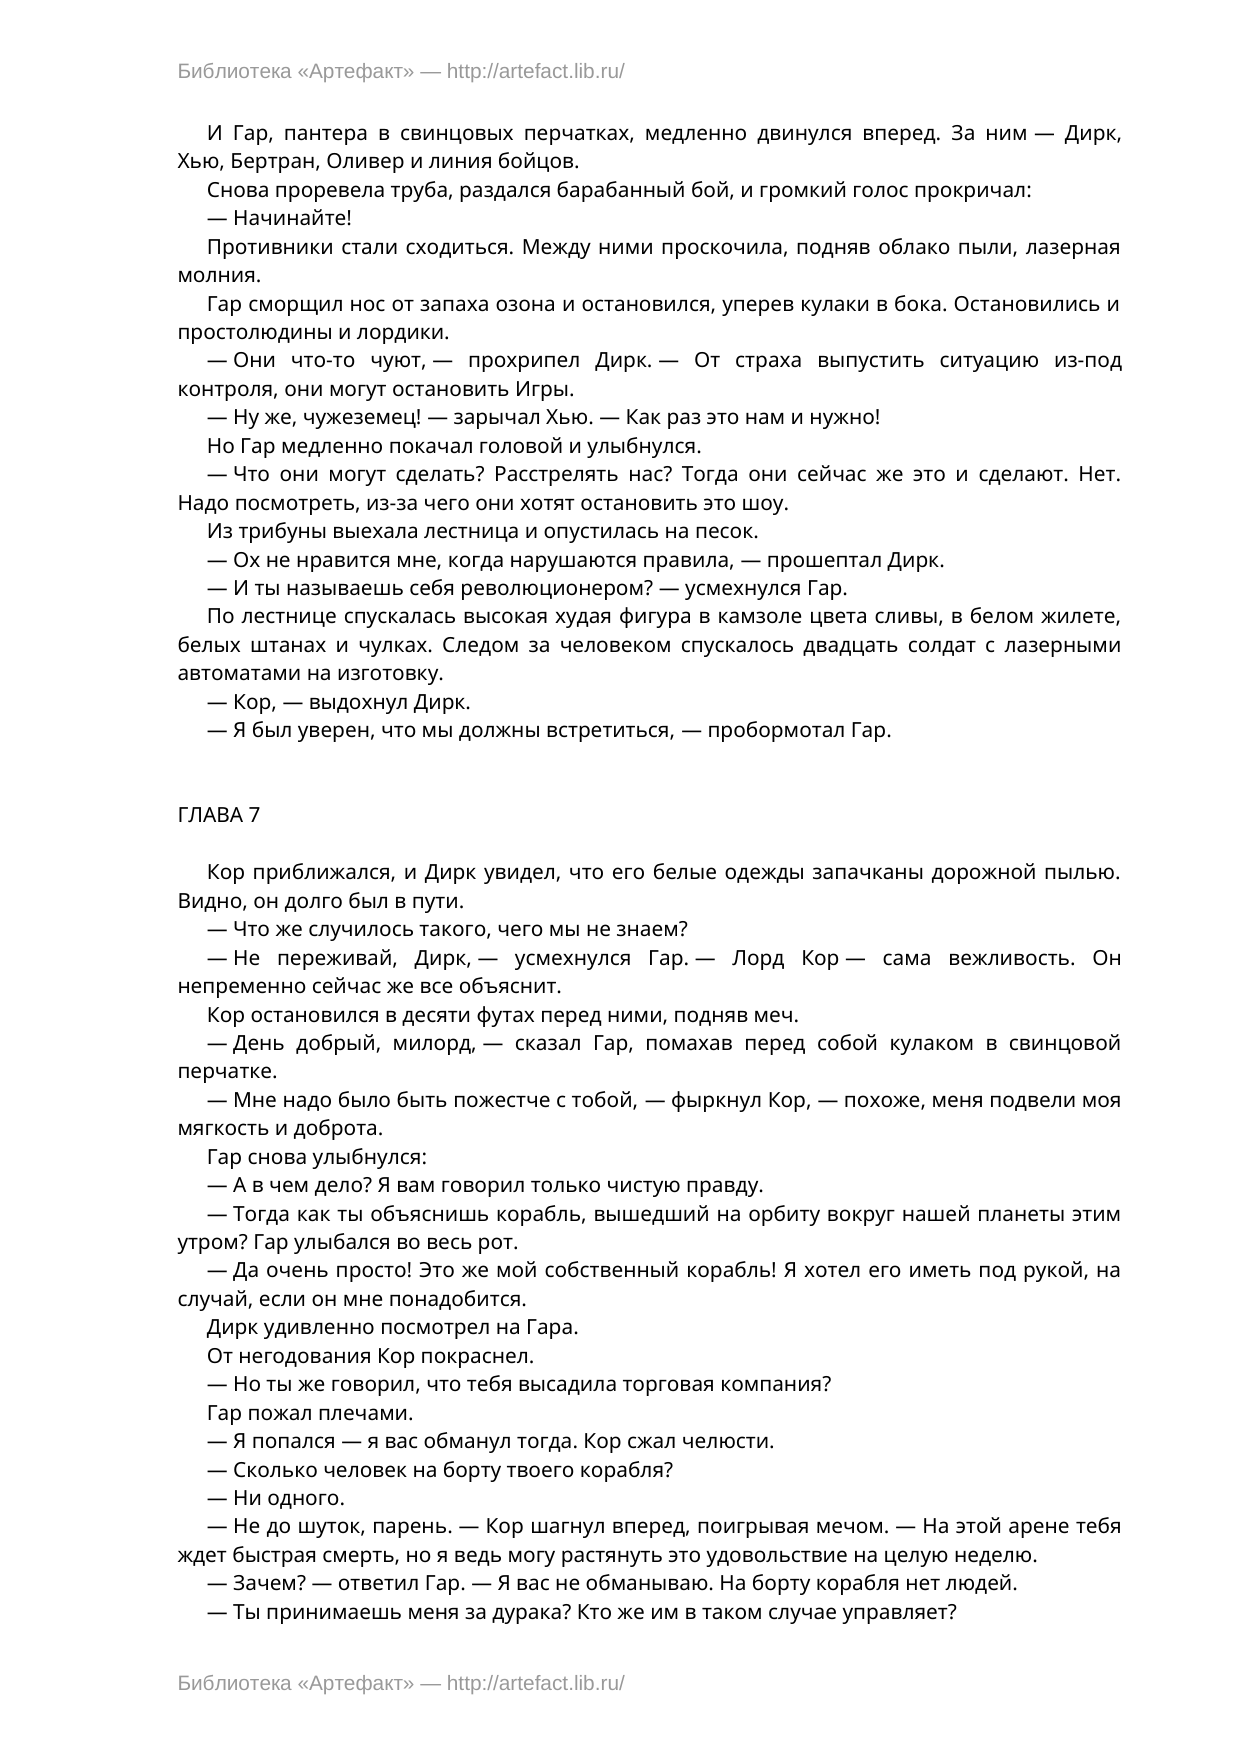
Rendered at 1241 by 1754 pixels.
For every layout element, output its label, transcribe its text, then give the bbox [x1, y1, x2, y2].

text Но Гар медленно покачал головой и улыбнулся. [177, 431, 1122, 459]
text Кор остановился в десяти футах перед ними, подняв меч. [177, 1000, 1122, 1028]
text — А в чем дело? Я вам говорил только чистую правду. [177, 1170, 1122, 1199]
text — Что же случилось такого, чего мы не знаем? [177, 914, 1122, 943]
text — Что они могут сделать? Расстрелять нас? Тогда они сейчас же это и сделают. Нет. Надо посмотреть, из-за чего они хотят остановить это шоу. [177, 459, 1122, 516]
text — И ты называешь себя революционером? — усмехнулся Гар. [177, 573, 1122, 602]
text ГЛАВА 7 [177, 801, 1122, 829]
text По лестнице спускалась высокая худая фигура в камзоле цвета сливы, в белом жилете, белых штанах и чулках. Следом за человеком спускалось двадцать солдат с лазерными автоматами на изготовку. [177, 602, 1122, 687]
text — День добрый, милорд, — сказал Гар, помахав перед собой кулаком в свинцовой перчатке. [177, 1028, 1122, 1085]
text — Я попался — я вас обманул тогда. Кор сжал челюсти. [177, 1426, 1122, 1455]
text — Ты принимаешь меня за дурака? Кто же им в таком случае управляет? [177, 1597, 1122, 1625]
text От негодования Кор покраснел. [177, 1341, 1122, 1369]
text — Сколько человек на борту твоего корабля? [177, 1455, 1122, 1483]
text — Ох не нравится мне, когда нарушаются правила, — прошептал Дирк. [177, 545, 1122, 573]
text — Да очень просто! Это же мой собственный корабль! Я хотел его иметь под рукой, на случай, если он мне понадобится. [177, 1256, 1122, 1312]
text — Кор, — выдохнул Дирк. [177, 687, 1122, 715]
text Кор приближался, и Дирк увидел, что его белые одежды запачканы дорожной пылью. Видно, он долго был в пути. [177, 857, 1122, 914]
text — Не до шуток, парень. — Кор шагнул вперед, поигрывая мечом. — На этой арене тебя ждет быстрая смерть, но я ведь могу растянуть это удовольствие на целую неделю. [177, 1512, 1122, 1568]
text — Мне надо было быть пожестче с тобой, — фыркнул Кор, — похоже, меня подвели моя мягкость и доброта. [177, 1085, 1122, 1142]
text Гар снова улыбнулся: [177, 1142, 1122, 1170]
text — Но ты же говорил, что тебя высадила торговая компания? [177, 1369, 1122, 1398]
text Гар пожал плечами. [177, 1398, 1122, 1426]
text Снова проревела труба, раздался барабанный бой, и громкий голос прокричал: [177, 175, 1122, 203]
text — Начинайте! [177, 203, 1122, 232]
text — Ну же, чужеземец! — зарычал Хью. — Как раз это нам и нужно! [177, 402, 1122, 431]
text — Они что-то чуют, — прохрипел Дирк. — От страха выпустить ситуацию из-под контроля, они могут остановить Игры. [177, 346, 1122, 402]
text Дирк удивленно посмотрел на Гара. [177, 1312, 1122, 1341]
text Из трибуны выехала лестница и опустилась на песок. [177, 516, 1122, 545]
text — Я был уверен, что мы должны встретиться, — пробормотал Гар. [177, 715, 1122, 744]
text — Не переживай, Дирк, — усмехнулся Гар. — Лорд Кор — сама вежливость. Он непременно сейчас же все объяснит. [177, 943, 1122, 1000]
text — Зачем? — ответил Гар. — Я вас не обманываю. На борту корабля нет людей. [177, 1568, 1122, 1597]
text И Гар, пантера в свинцовых перчатках, медленно двинулся вперед. За ним — Дирк, Хью, Бертран, Оливер и линия бойцов. [177, 118, 1122, 175]
text — Тогда как ты объяснишь корабль, вышедший на орбиту вокруг нашей планеты этим утром? Гар улыбался во весь рот. [177, 1199, 1122, 1256]
text — Ни одного. [177, 1483, 1122, 1512]
text Гар сморщил нос от запаха озона и остановился, уперев кулаки в бока. Остановились и простолюдины и лордики. [177, 289, 1122, 346]
text Противники стали сходиться. Между ними проскочила, подняв облако пыли, лазерная молния. [177, 232, 1122, 289]
